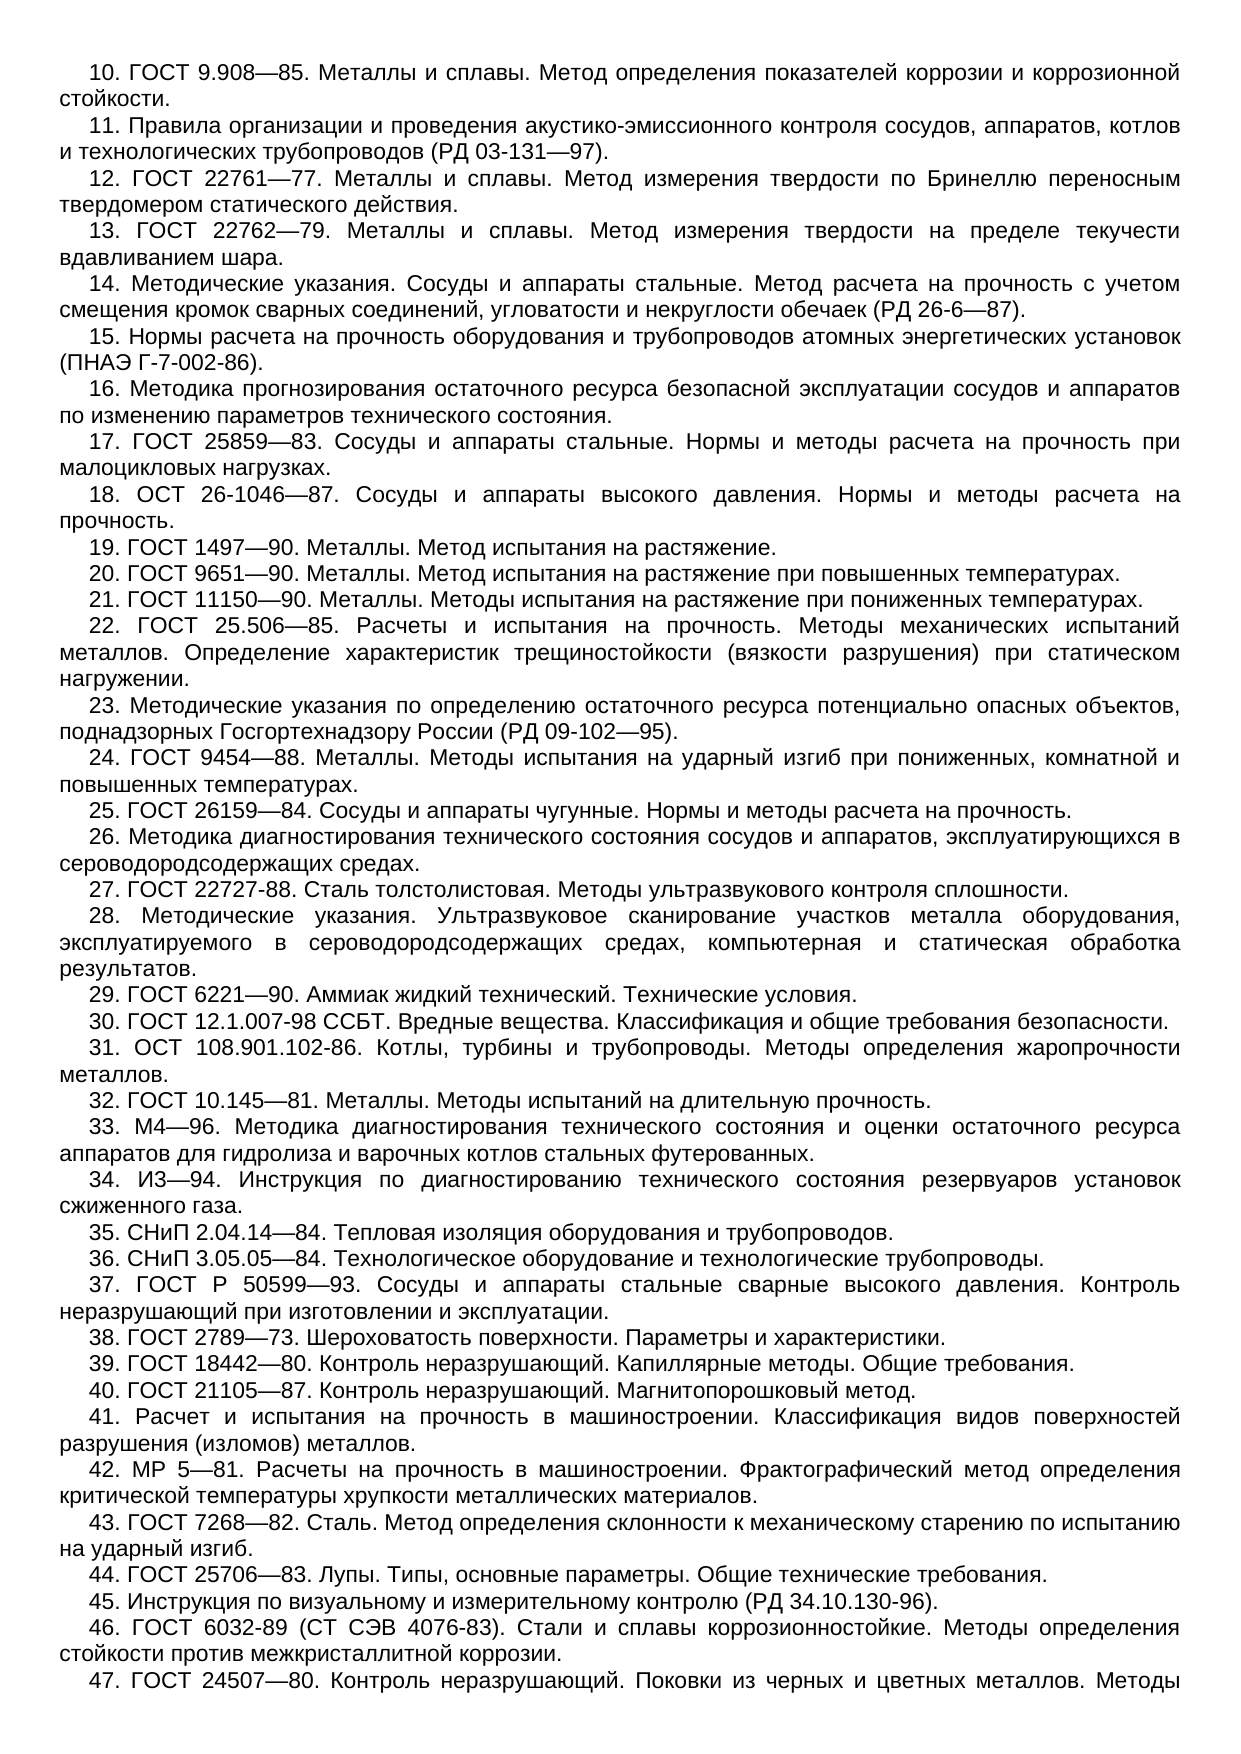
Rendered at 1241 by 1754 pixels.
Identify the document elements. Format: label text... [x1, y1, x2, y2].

text 14. Методические указания. Сосуды и аппараты стальные. Метод расчета на прочность с учетом смещения кромок сварных соединений, угловатости и некруглости обечаек (РД 26-6—87). [59, 270, 1181, 323]
text 20. ГОСТ 9651—90. Металлы. Метод испытания на растяжение при повышенных температурах. [59, 560, 1181, 586]
text 13. ГОСТ 22762—79. Металлы и сплавы. Метод измерения твердости на пределе текучести вдавливанием шара. [59, 217, 1181, 270]
text 17. ГОСТ 25859—83. Сосуды и аппараты стальные. Нормы и методы расчета на прочность при малоцикловых нагрузках. [59, 428, 1181, 481]
text 41. Расчет и испытания на прочность в машиностроении. Классификация видов поверхностей разрушения (изломов) металлов. [59, 1403, 1181, 1456]
text 15. Нормы расчета на прочность оборудования и трубопроводов атомных энергетических установок (ПНАЭ Г-7-002-86). [59, 323, 1181, 375]
text 39. ГОСТ 18442—80. Контроль неразрушающий. Капиллярные методы. Общие требования. [59, 1350, 1181, 1377]
text 45. Инструкция по визуальному и измерительному контролю (РД 34.10.130-96). [59, 1588, 1181, 1614]
text 44. ГОСТ 25706—83. Лупы. Типы, основные параметры. Общие технические требования. [59, 1561, 1181, 1588]
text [59, 1667, 1181, 1693]
text 34. И3—94. Инструкция по диагностированию технического состояния резервуаров установок сжиженного газа. [59, 1166, 1181, 1219]
text 43. ГОСТ 7268—82. Сталь. Метод определения склонности к механическому старению по испытанию на ударный изгиб. [59, 1508, 1181, 1561]
text 35. СНиП 2.04.14—84. Тепловая изоляция оборудования и трубопроводов. [59, 1219, 1181, 1245]
text 32. ГОСТ 10.145—81. Металлы. Методы испытаний на длительную прочность. [59, 1087, 1181, 1113]
text 22. ГОСТ 25.506—85. Расчеты и испытания на прочность. Методы механических испытаний металлов. Определение характеристик трещиностойкости (вязкости разрушения) при статическом нагружении. [59, 612, 1181, 692]
text 29. ГОСТ 6221—90. Аммиак жидкий технический. Технические условия. [59, 981, 1181, 1008]
text 31. ОСТ 108.901.102-86. Котлы, турбины и трубопроводы. Методы определения жаропрочности металлов. [59, 1034, 1181, 1087]
text 38. ГОСТ 2789—73. Шероховатость поверхности. Параметры и характеристики. [59, 1324, 1181, 1350]
text 25. ГОСТ 26159—84. Сосуды и аппараты чугунные. Нормы и методы расчета на прочность. [59, 797, 1181, 823]
text 27. ГОСТ 22727-88. Сталь толстолистовая. Методы ультразвукового контроля сплошности. [59, 876, 1181, 902]
text 46. ГОСТ 6032-89 (СТ СЭВ 4076-83). Стали и сплавы коррозионностойкие. Методы определения стойкости против межкристаллитной коррозии. [59, 1614, 1181, 1667]
text 36. СНиП 3.05.05—84. Технологическое оборудование и технологические трубопроводы. [59, 1245, 1181, 1271]
text 21. ГОСТ 11150—90. Металлы. Методы испытания на растяжение при пониженных температурах. [59, 586, 1181, 612]
text 11. Правила организации и проведения акустико-эмиссионного контроля сосудов, аппаратов, котлов и технологических трубопроводов (РД 03-131—97). [59, 112, 1181, 164]
text 19. ГОСТ 1497—90. Металлы. Метод испытания на растяжение. [59, 533, 1181, 560]
text 30. ГОСТ 12.1.007-98 ССБТ. Вредные вещества. Классификация и общие требования безопасности. [59, 1008, 1181, 1034]
text 12. ГОСТ 22761—77. Металлы и сплавы. Метод измерения твердости по Бринеллю переносным твердомером статического действия. [59, 164, 1181, 217]
text 28. Методические указания. Ультразвуковое сканирование участков металла оборудования, эксплуатируемого в сероводородсодержащих средах, компьютерная и статическая обработка результатов. [59, 902, 1181, 981]
text 23. Методические указания по определению остаточного ресурса потенциально опасных объектов, поднадзорных Госгортехнадзору России (РД 09-102—95). [59, 692, 1181, 744]
text 16. Методика прогнозирования остаточного ресурса безопасной эксплуатации сосудов и аппаратов по изменению параметров технического состояния. [59, 375, 1181, 428]
text 40. ГОСТ 21105—87. Контроль неразрушающий. Магнитопорошковый метод. [59, 1377, 1181, 1403]
text 10. ГОСТ 9.908—85. Металлы и сплавы. Метод определения показателей коррозии и коррозионной стойкости. [59, 59, 1181, 112]
text 33. М4—96. Методика диагностирования технического состояния и оценки остаточного ресурса аппаратов для гидролиза и варочных котлов стальных футерованных. [59, 1113, 1181, 1166]
text 42. МР 5—81. Расчеты на прочность в машиностроении. Фрактографический метод определения критической температуры хрупкости металлических материалов. [59, 1456, 1181, 1508]
text 37. ГОСТ Р 50599—93. Сосуды и аппараты стальные сварные высокого давления. Контроль неразрушающий при изготовлении и эксплуатации. [59, 1271, 1181, 1324]
text 26. Методика диагностирования технического состояния сосудов и аппаратов, эксплуатирующихся в сероводородсодержащих средах. [59, 823, 1181, 876]
text 18. ОСТ 26-1046—87. Сосуды и аппараты высокого давления. Нормы и методы расчета на прочность. [59, 481, 1181, 533]
text 24. ГОСТ 9454—88. Металлы. Методы испытания на ударный изгиб при пониженных, комнатной и повышенных температурах. [59, 744, 1181, 797]
